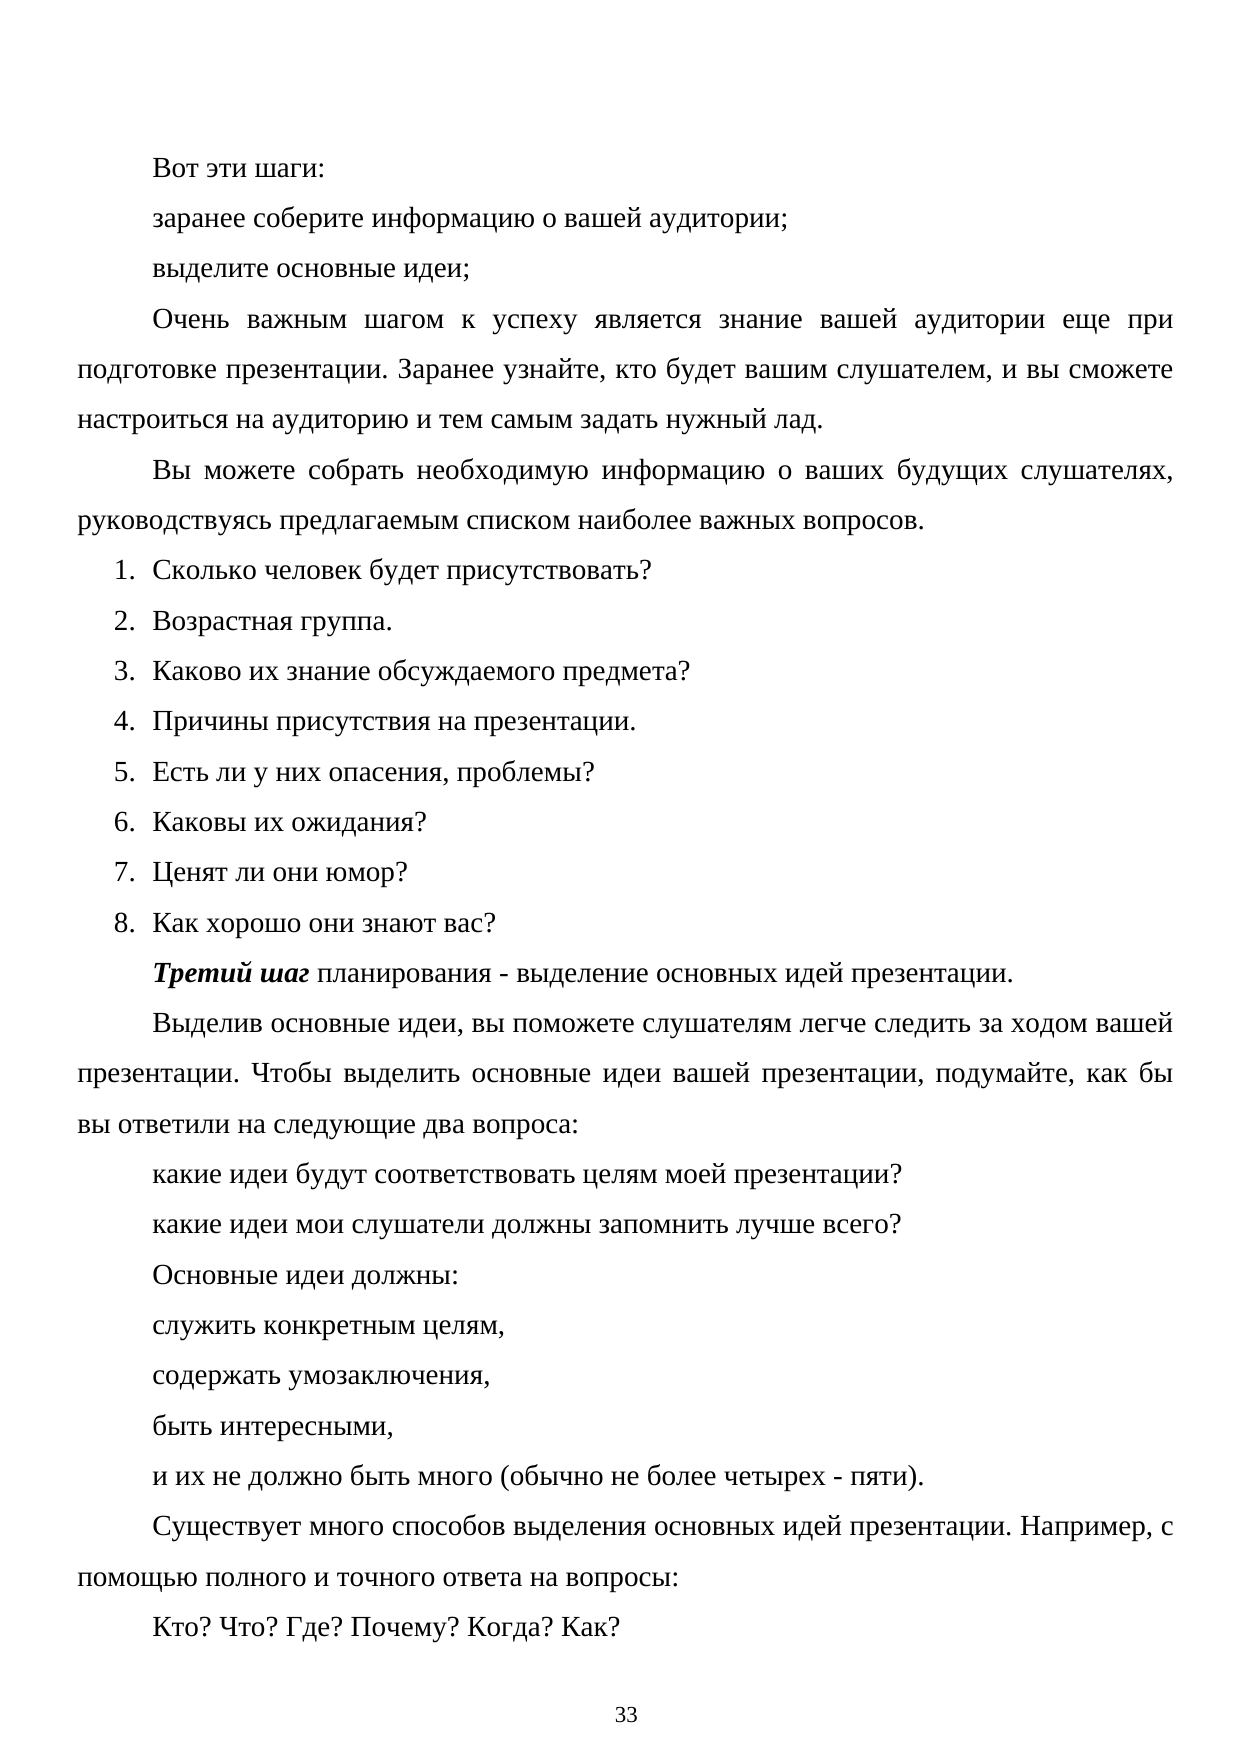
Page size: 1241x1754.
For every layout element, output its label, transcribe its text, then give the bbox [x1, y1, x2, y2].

list Каковы их ожидания? [114, 804, 1175, 838]
text Выделив основные идеи, вы поможете слушателям легче следить за ходом вашей презентации. Чтобы выделить основные идеи вашей презентации, подумайте, как бы вы ответили на следующие два вопроса: [77, 1005, 1175, 1139]
list содержать умозаключения, [114, 1357, 1175, 1391]
list и их не должно быть много (обычно не более четырех - пяти). [114, 1458, 1175, 1492]
text Существует много способов выделения основных идей презентации. Например, с помощью полного и точного ответа на вопросы: [77, 1508, 1175, 1592]
text Вы можете собрать необходимую информацию о ваших будущих слушателях, руководствуясь предлагаемым списком наиболее важных вопросов. [77, 452, 1175, 536]
list Возрастная группа. [114, 603, 1175, 636]
list заранее соберите информацию о вашей аудитории; [114, 200, 1175, 234]
list Ценят ли они юмор? [114, 854, 1175, 888]
text Основные идеи должны: [77, 1257, 1175, 1290]
list какие идеи будут соответствовать целям моей презентации? [114, 1156, 1175, 1190]
text Кто? Что? Где? Почему? Когда? Как? [77, 1609, 1175, 1643]
list Причины присутствия на презентации. [114, 703, 1175, 737]
list Как хорошо они знают вас? [114, 905, 1175, 938]
list быть интересными, [114, 1408, 1175, 1441]
list выделите основные идеи; [114, 251, 1175, 284]
text Вот эти шаги: [77, 150, 1175, 183]
text Очень важным шагом к успеху является знание вашей аудитории еще при подготовке презентации. Заранее узнайте, кто будет вашим слушателем, и вы сможете настроиться на аудиторию и тем самым задать нужный лад. [77, 301, 1175, 435]
list Есть ли у них опасения, проблемы? [114, 754, 1175, 787]
list служить конкретным целям, [114, 1307, 1175, 1341]
list какие идеи мои слушатели должны запомнить лучше всего? [114, 1207, 1175, 1240]
list Каково их знание обсуждаемого предмета? [114, 653, 1175, 687]
text Третий шаг планирования - выделение основных идей презентации. [77, 955, 1175, 988]
list Сколько человек будет присутствовать? [114, 552, 1175, 586]
